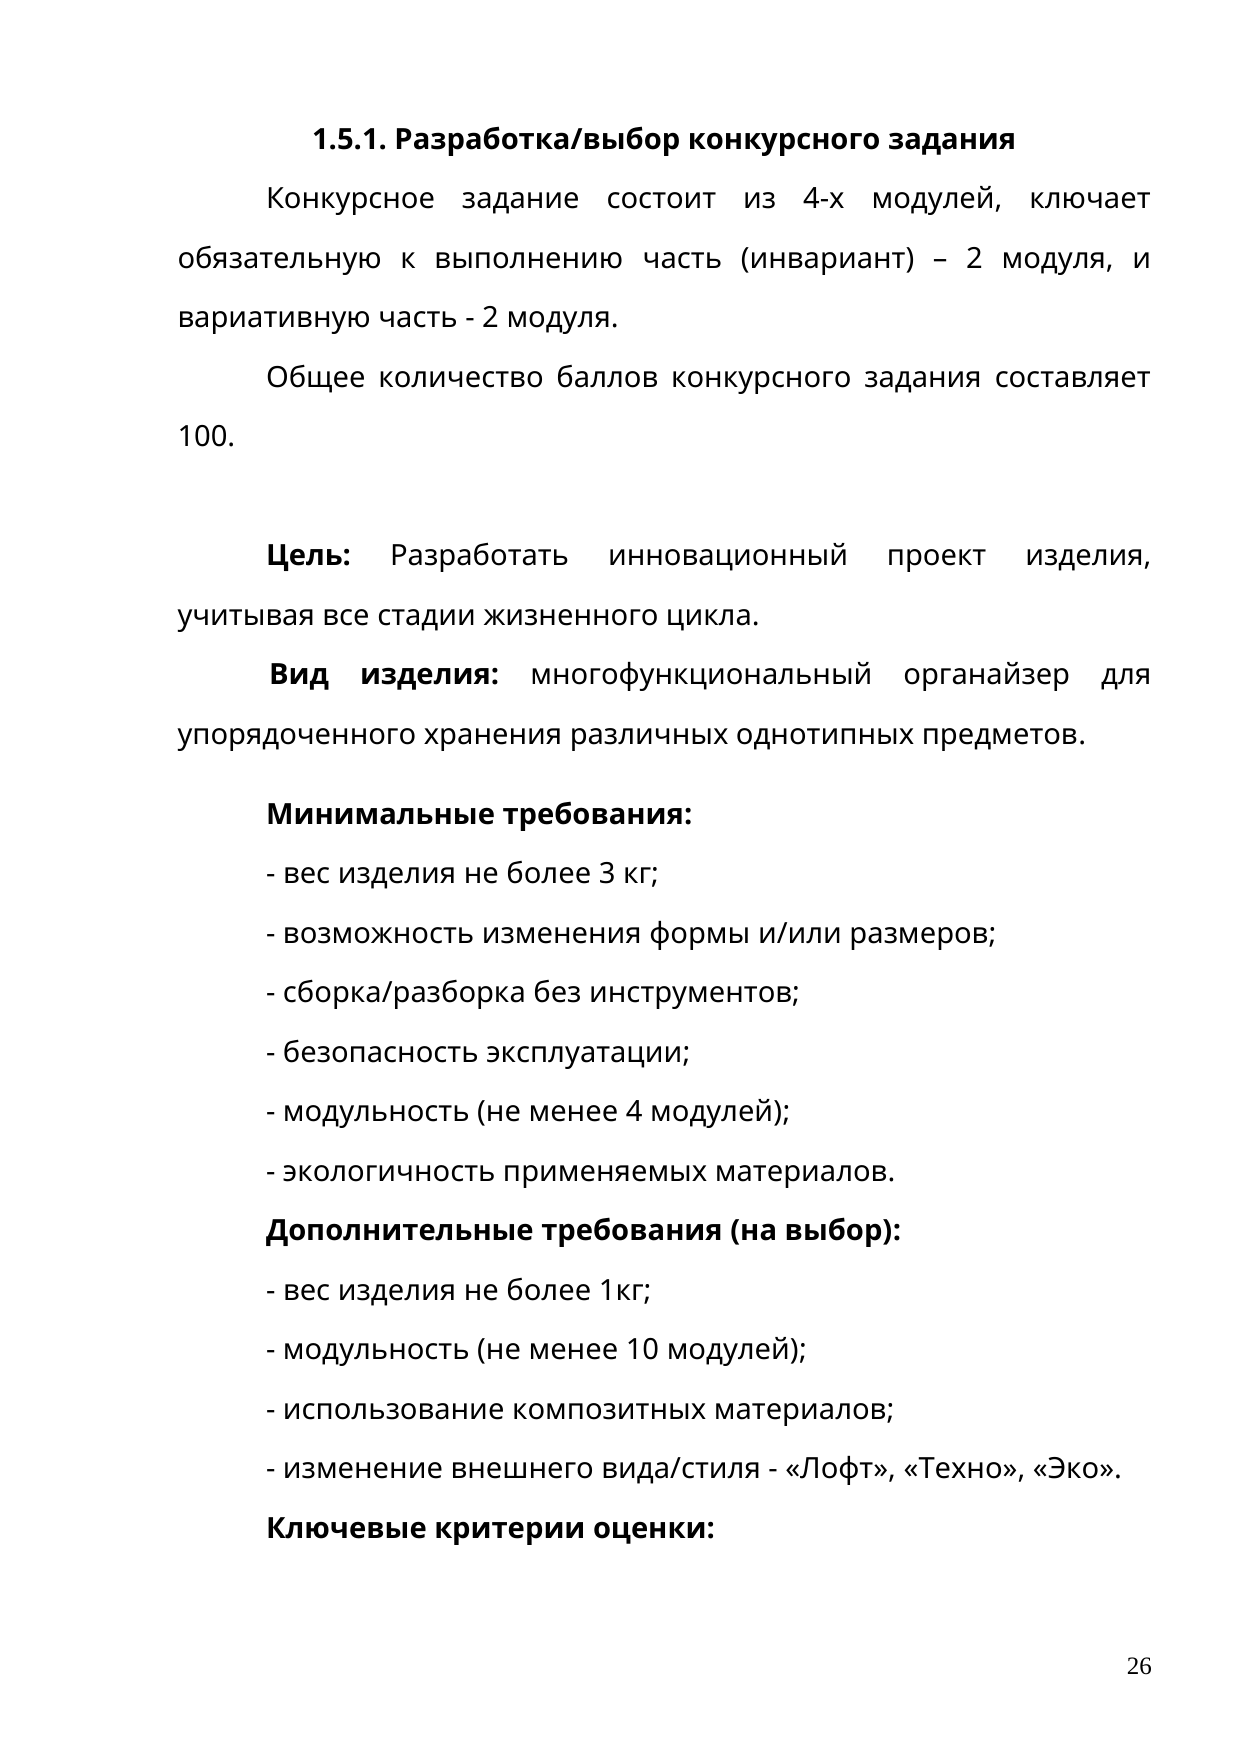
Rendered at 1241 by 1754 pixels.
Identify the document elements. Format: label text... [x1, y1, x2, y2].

text Конкурсное задание состоит из 4-х модулей, ключает обязательную к выполнению часть (инвариант) – 2 модуля, и вариативную часть - 2 модуля. [177, 178, 1152, 336]
text 1.5.1. Разработка/выбор конкурсного задания [177, 118, 1152, 158]
text Ключевые критерии оценки: [177, 1507, 1152, 1547]
text - сборка/разборка без инструментов; [177, 972, 1152, 1011]
text Цель: Разработать инновационный проект изделия, учитывая все стадии жизненного цикла. [177, 534, 1152, 634]
text - безопасность эксплуатации; [177, 1031, 1152, 1071]
text - возможность изменения формы и/или размеров; [177, 912, 1152, 952]
text - вес изделия не более 3 кг; [177, 853, 1152, 892]
text - модульность (не менее 4 модулей); [177, 1091, 1152, 1130]
text Общее количество баллов конкурсного задания составляет 100. [177, 356, 1152, 455]
text - использование композитных материалов; [177, 1388, 1152, 1428]
text - изменение внешнего вида/стиля - «Лофт», «Техно», «Эко». [177, 1447, 1152, 1487]
text Минимальные требования: [177, 793, 1152, 833]
text Дополнительные требования (на выбор): [177, 1209, 1152, 1249]
text - модульность (не менее 10 модулей); [177, 1328, 1152, 1368]
text - вес изделия не более 1кг; [177, 1269, 1152, 1309]
text Вид изделия: многофункциональный органайзер для упорядоченного хранения различных однотипных предметов. [177, 653, 1152, 753]
text - экологичность применяемых материалов. [177, 1150, 1152, 1190]
